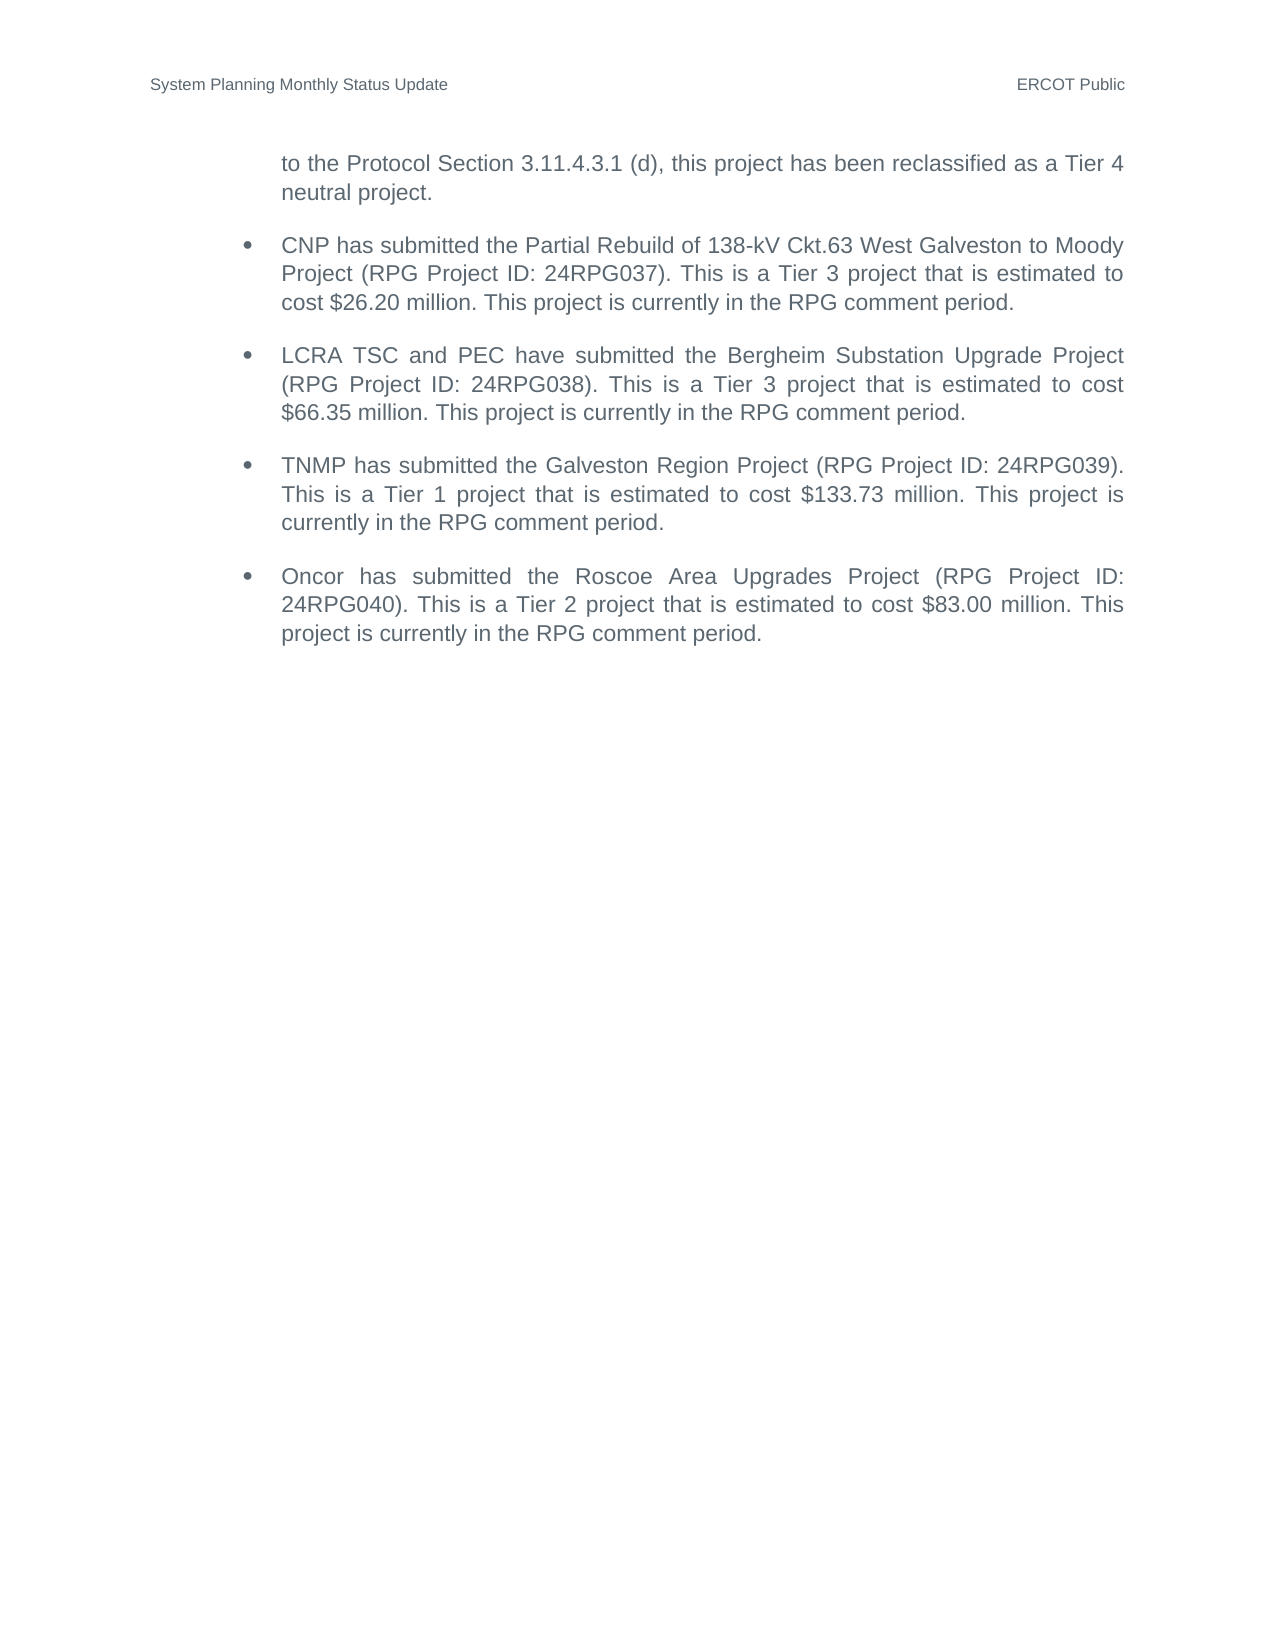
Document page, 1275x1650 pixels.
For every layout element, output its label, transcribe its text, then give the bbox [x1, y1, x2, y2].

list TNMP has submitted the Galveston Region Project (RPG Project ID: 24RPG039). This is a Tier 1 project that is estimated to cost $133.73 million. This project is currently in the RPG comment period. [244, 452, 1125, 536]
list CNP has submitted the Partial Rebuild of 138-kV Ckt.63 West Galveston to Moody Project (RPG Project ID: 24RPG037). This is a Tier 3 project that is estimated to cost $26.20 million. This project is currently in the RPG comment period. [244, 232, 1125, 315]
list Oncor has submitted the Roscoe Area Upgrades Project (RPG Project ID: 24RPG040). This is a Tier 2 project that is estimated to cost $83.00 million. This project is currently in the RPG comment period. [244, 563, 1125, 646]
list LCRA TSC and PEC have submitted the Bergheim Substation Upgrade Project (RPG Project ID: 24RPG038). This is a Tier 3 project that is estimated to cost $66.35 million. This project is currently in the RPG comment period. [244, 342, 1125, 425]
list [244, 150, 1125, 205]
